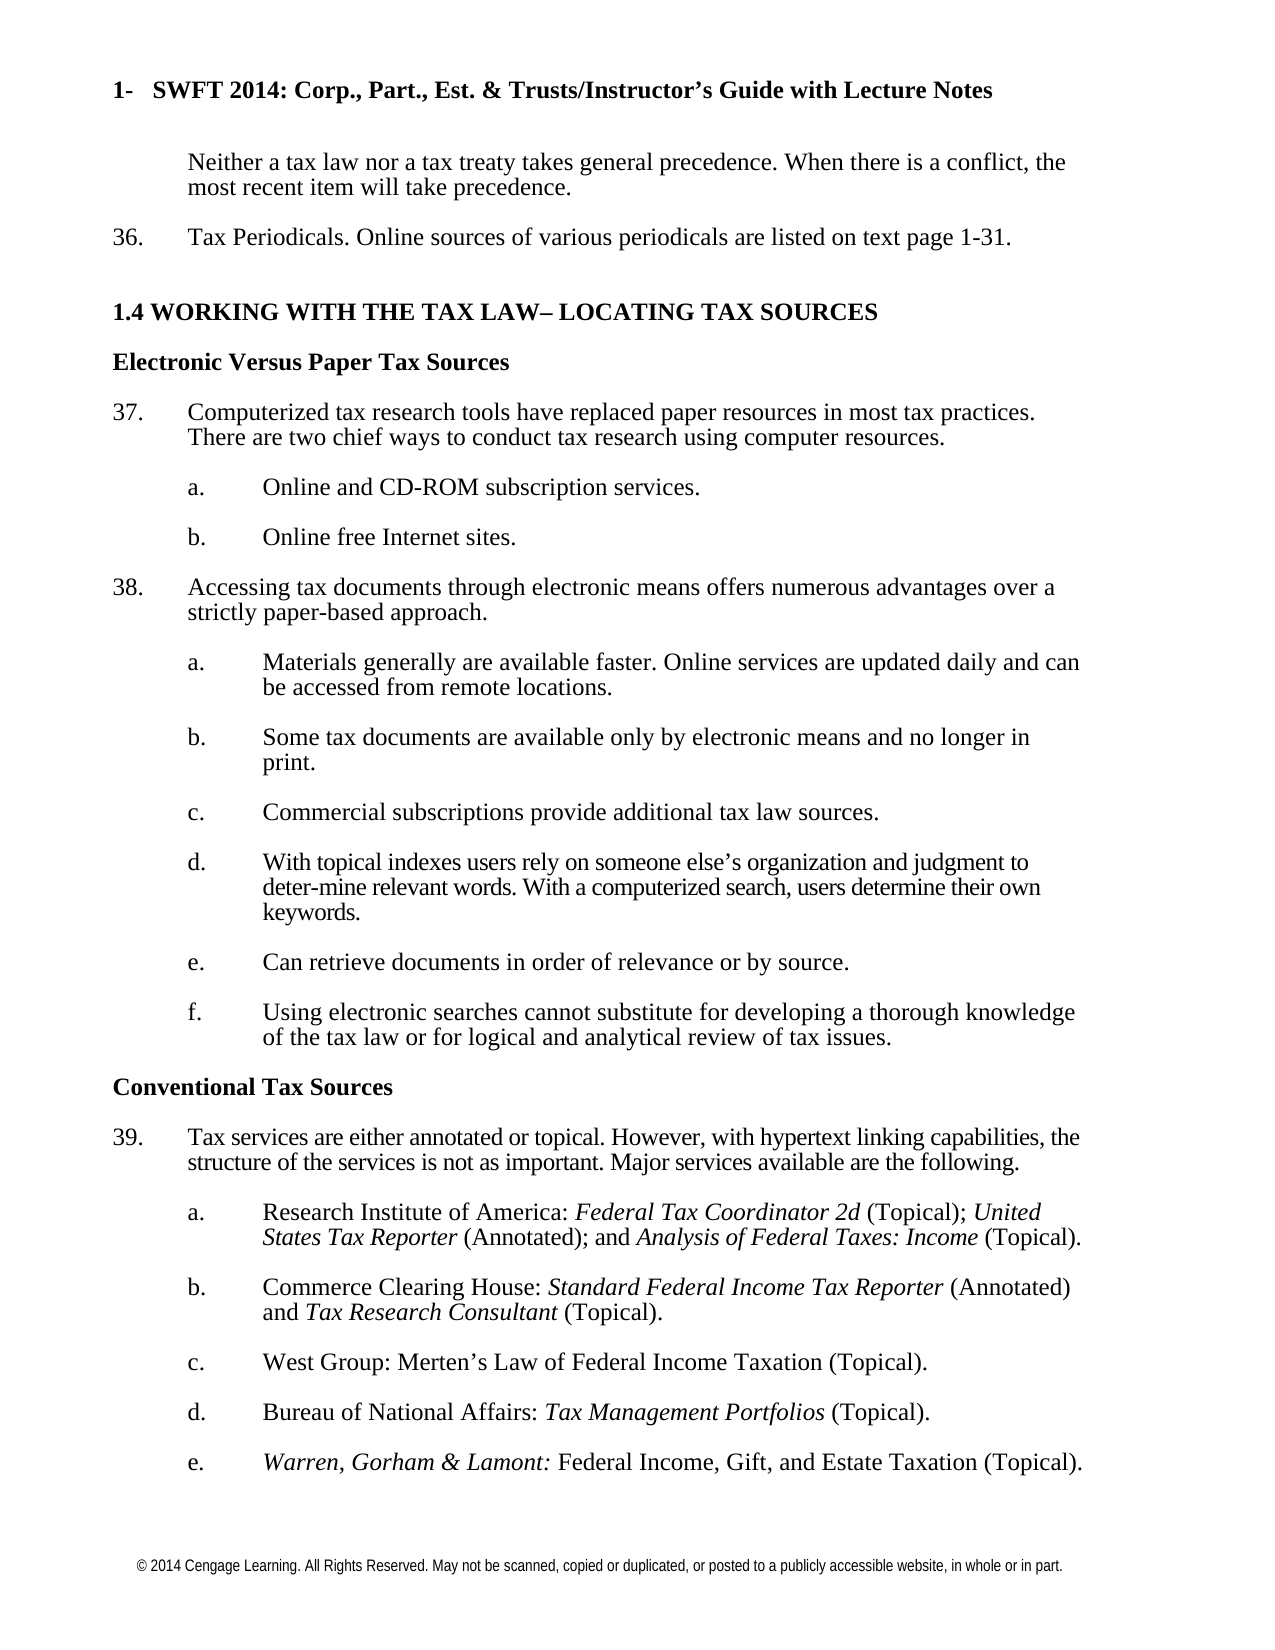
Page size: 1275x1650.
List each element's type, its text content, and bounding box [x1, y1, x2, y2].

text e. Can retrieve documents in order of relevance or by source. [187, 950, 1087, 975]
text 37. Computerized tax research tools have replaced paper resources in most tax practices. There are two chief ways to conduct tax research using computer resources. [112, 400, 1087, 450]
text 1.4 WORKING WITH THE TAX LAW– LOCATING TAX SOURCES [112, 300, 1087, 325]
text a. Online and CD-ROM subscription services. [112, 475, 1087, 500]
text 36. Tax Periodicals. Online sources of various periodicals are listed on text page 1-31. [112, 225, 1087, 250]
text a. Materials generally are available faster. Online services are updated daily and can be accessed from remote locations. [187, 650, 1087, 700]
text 38. Accessing tax documents through electronic means offers numerous advantages over a strictly paper-based approach. [112, 575, 1087, 625]
text b. Online free Internet sites. [187, 525, 1087, 550]
text d. Bureau of National Affairs: Tax Management Portfolios (Topical). [187, 1400, 1087, 1425]
text Electronic Versus Paper Tax Sources [112, 350, 1087, 375]
text Conventional Tax Sources [112, 1075, 1087, 1100]
text e. Warren, Gorham & Lamont: Federal Income, Gift, and Estate Taxation (Topical). [187, 1450, 1087, 1475]
text b. Some tax documents are available only by electronic means and no longer in print. [187, 725, 1087, 775]
text d. With topical indexes users rely on someone else’s organization and judgment to deter-mine relevant words. With a computerized search, users determine their own keywords. [187, 850, 1087, 925]
text c. West Group: Merten’s Law of Federal Income Taxation (Topical). [187, 1350, 1087, 1375]
text f. Using electronic searches cannot substitute for developing a thorough knowledge of the tax law or for logical and analytical review of tax issues. [187, 1000, 1087, 1050]
text 39. Tax services are either annotated or topical. However, with hypertext linking capabilities, the structure of the services is not as important. Major services available are the following. [112, 1125, 1087, 1175]
text a. Research Institute of : Federal Tax Coordinator 2d (Topical); Tax Reporter (Annotated); and Analysis of Federal Taxes: Income (Topical). [187, 1200, 1087, 1250]
text b. Commerce Clearing House: Standard Federal Income Tax Reporter (Annotated) and Tax Research Consultant (Topical). [187, 1275, 1087, 1325]
text c. Commercial subscriptions provide additional tax law sources. [112, 800, 1087, 825]
